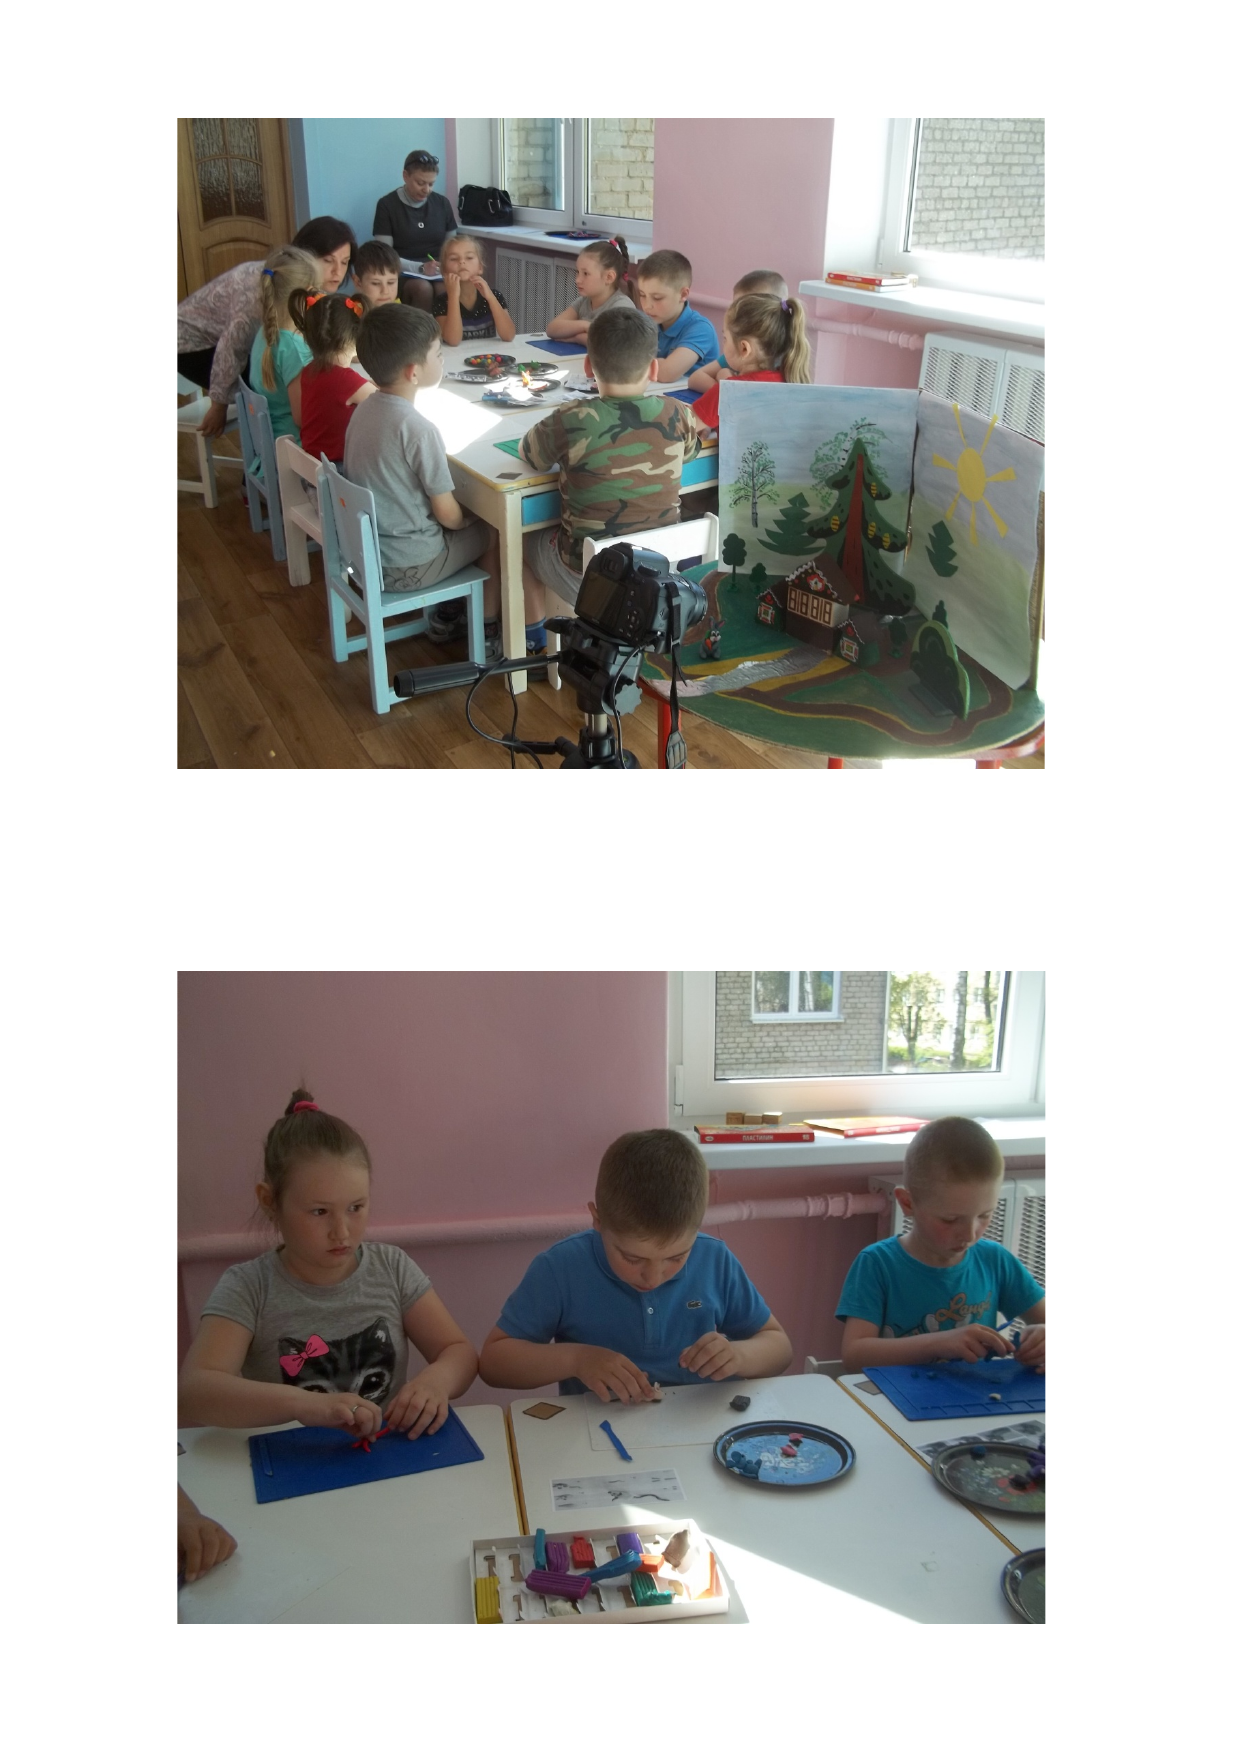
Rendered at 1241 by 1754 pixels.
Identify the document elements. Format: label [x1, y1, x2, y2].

picture [177, 971, 1046, 1624]
picture [177, 118, 1045, 769]
